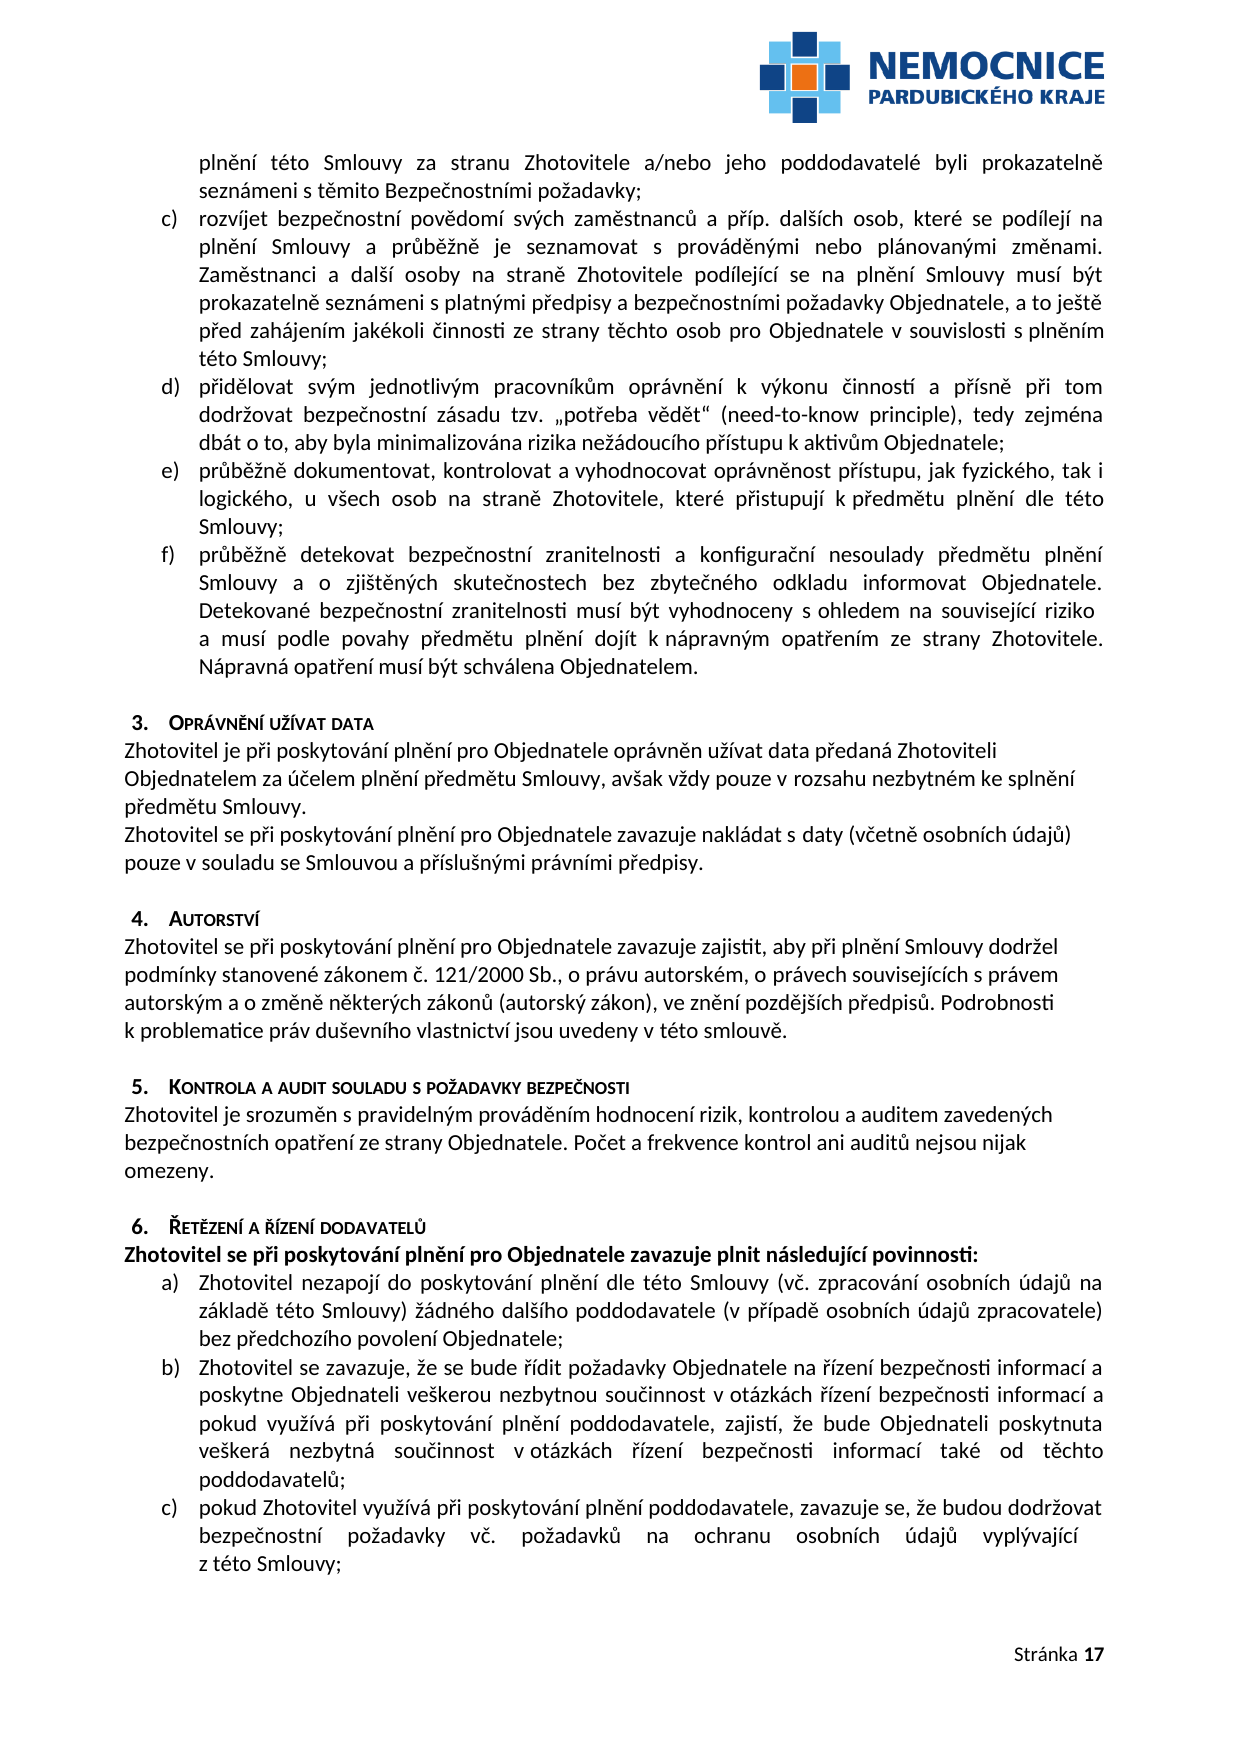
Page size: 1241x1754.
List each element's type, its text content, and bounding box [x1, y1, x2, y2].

list rozvíjet bezpečnostní povědomí svých zaměstnanců a příp. dalších osob, které se podílejí na plnění Smlouvy a průběžně je seznamovat s prováděnými nebo plánovanými změnami. Zaměstnanci a další osoby na straně Zhotovitele podílející se na plnění Smlouvy musí být prokazatelně seznámeni s platnými předpisy a bezpečnostními požadavky Objednatele, a to ještě před zahájením jakékoli činnosti ze strany těchto osob pro Objednatele v souvislosti s plněním této Smlouvy; [161, 204, 1104, 372]
list Autorství [131, 904, 1104, 932]
list Oprávnění užívat data [131, 708, 1104, 736]
list pokud Zhotovitel využívá při poskytování plnění poddodavatele, zavazuje se, že budou dodržovat bezpečnostní požadavky vč. požadavků na ochranu osobních údajů vyplývající z této Smlouvy; [161, 1493, 1104, 1577]
list Zhotovitel nezapojí do poskytování plnění dle této Smlouvy (vč. zpracování osobních údajů na základě této Smlouvy) žádného dalšího poddodavatele (v případě osobních údajů zpracovatele) bez předchozího povolení Objednatele; [161, 1268, 1104, 1353]
text Zhotovitel je srozuměn s pravidelným prováděním hodnocení rizik, kontrolou a auditem zavedených bezpečnostních opatření ze strany Objednatele. Počet a frekvence kontrol ani auditů nejsou nijak omezeny. [124, 1100, 1104, 1184]
list průběžně detekovat bezpečnostní zranitelnosti a konfigurační nesoulady předmětu plnění Smlouvy a o zjištěných skutečnostech bez zbytečného odkladu informovat Objednatele. Detekované bezpečnostní zranitelnosti musí být vyhodnoceny s ohledem na související riziko a musí podle povahy předmětu plnění dojít k nápravným opatřením ze strany Zhotovitele. Nápravná opatření musí být schválena Objednatelem. [161, 540, 1104, 680]
list Řetězení a řízení dodavatelů [131, 1212, 1104, 1241]
picture [758, 31, 1105, 124]
text Zhotovitel je při poskytování plnění pro Objednatele oprávněn užívat data předaná Zhotoviteli Objednatelem za účelem plnění předmětu Smlouvy, avšak vždy pouze v rozsahu nezbytném ke splnění předmětu Smlouvy. [124, 736, 1104, 820]
text Zhotovitel se při poskytování plnění pro Objednatele zavazuje nakládat s daty (včetně osobních údajů) pouze v souladu se Smlouvou a příslušnými právními předpisy. [124, 820, 1104, 876]
list průběžně dokumentovat, kontrolovat a vyhodnocovat oprávněnost přístupu, jak fyzického, tak i logického, u všech osob na straně Zhotovitele, které přistupují k předmětu plnění dle této Smlouvy; [161, 456, 1104, 540]
text Zhotovitel se při poskytování plnění pro Objednatele zavazuje zajistit, aby při plnění Smlouvy dodržel podmínky stanovené zákonem č. 121/2000 Sb., o právu autorském, o právech souvisejících s právem autorským a o změně některých zákonů (autorský zákon), ve znění pozdějších předpisů. Podrobnosti k problematice práv duševního vlastnictví jsou uvedeny v této smlouvě. [124, 932, 1104, 1044]
list přidělovat svým jednotlivým pracovníkům oprávnění k výkonu činností a přísně při tom dodržovat bezpečnostní zásadu tzv. „potřeba vědět“ (need-to-know principle), tedy zejména dbát o to, aby byla minimalizována rizika nežádoucího přístupu k aktivům Objednatele; [161, 372, 1104, 456]
list Kontrola a audit souladu s požadavky bezpečnosti [131, 1072, 1104, 1100]
list Zhotovitel se zavazuje, že se bude řídit požadavky Objednatele na řízení bezpečnosti informací a poskytne Objednateli veškerou nezbytnou součinnost v otázkách řízení bezpečnosti informací a pokud využívá při poskytování plnění poddodavatele, zajistí, že bude Objednateli poskytnuta veškerá nezbytná součinnost v otázkách řízení bezpečnosti informací také od těchto poddodavatelů; [161, 1353, 1104, 1493]
text Zhotovitel se při poskytování plnění pro Objednatele zavazuje plnit následující povinnosti: [124, 1241, 1104, 1268]
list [161, 148, 1104, 204]
